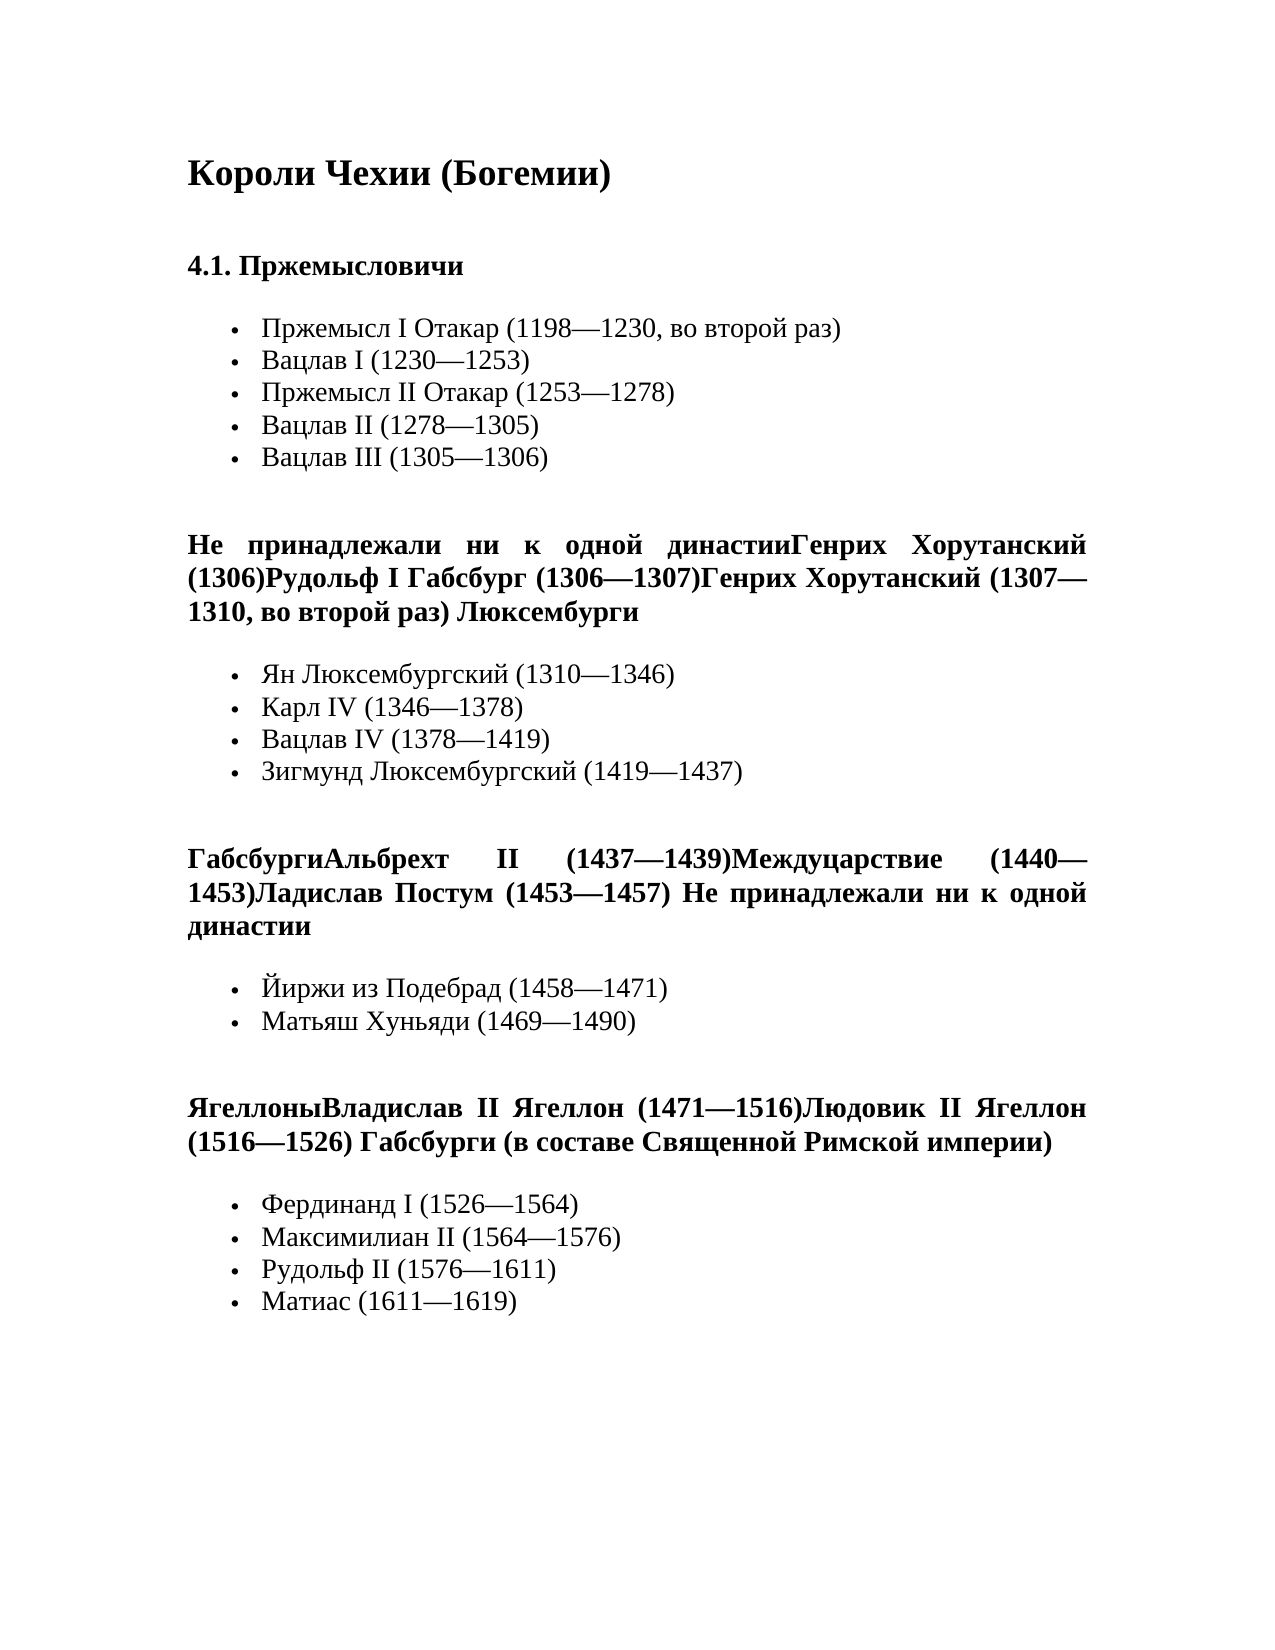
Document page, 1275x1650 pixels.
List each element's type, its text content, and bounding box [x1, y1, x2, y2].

list Пржемысл II Отакар (1253—1278) [232, 375, 1087, 408]
list Не принадлежали ни к одной династииГенрих Хорутанский (1306)Рудольф I Габсбург (1306—1307)Генрих Хорутанский (1307—1310, во второй раз) Люксембурги [187, 527, 1087, 628]
list Зигмунд Люксембургский (1419—1437) [232, 754, 1087, 787]
list Йиржи из Подебрад (1458—1471) [232, 971, 1087, 1004]
list Пржемысл I Отакар (1198—1230, во второй раз) [232, 311, 1087, 343]
list Фердинанд I (1526—1564) [232, 1187, 1087, 1219]
list Ян Люксембургский (1310—1346) [232, 657, 1087, 689]
list Рудольф II (1576—1611) [232, 1252, 1087, 1284]
list Максимилиан II (1564—1576) [232, 1219, 1087, 1252]
list 4.1. Пржемысловичи [187, 248, 1087, 281]
list ГабсбургиАльбрехт II (1437—1439)Междуцарствие (1440—1453)Ладислав Постум (1453—1457) Не принадлежали ни к одной династии [187, 841, 1087, 942]
list Карл IV (1346—1378) [232, 689, 1087, 722]
list Вацлав I (1230—1253) [232, 343, 1087, 375]
list Вацлав III (1305—1306) [232, 440, 1087, 473]
list Матиас (1611—1619) [232, 1284, 1087, 1317]
list Короли Чехии (Богемии) [187, 150, 1087, 193]
list ЯгеллоныВладислав II Ягеллон (1471—1516)Людовик II Ягеллон (1516—1526) Габсбурги (в составе Священной Римской империи) [187, 1091, 1087, 1158]
list Матьяш Хуньяди (1469—1490) [232, 1004, 1087, 1036]
list Вацлав IV (1378—1419) [232, 722, 1087, 754]
list Вацлав II (1278—1305) [232, 408, 1087, 440]
